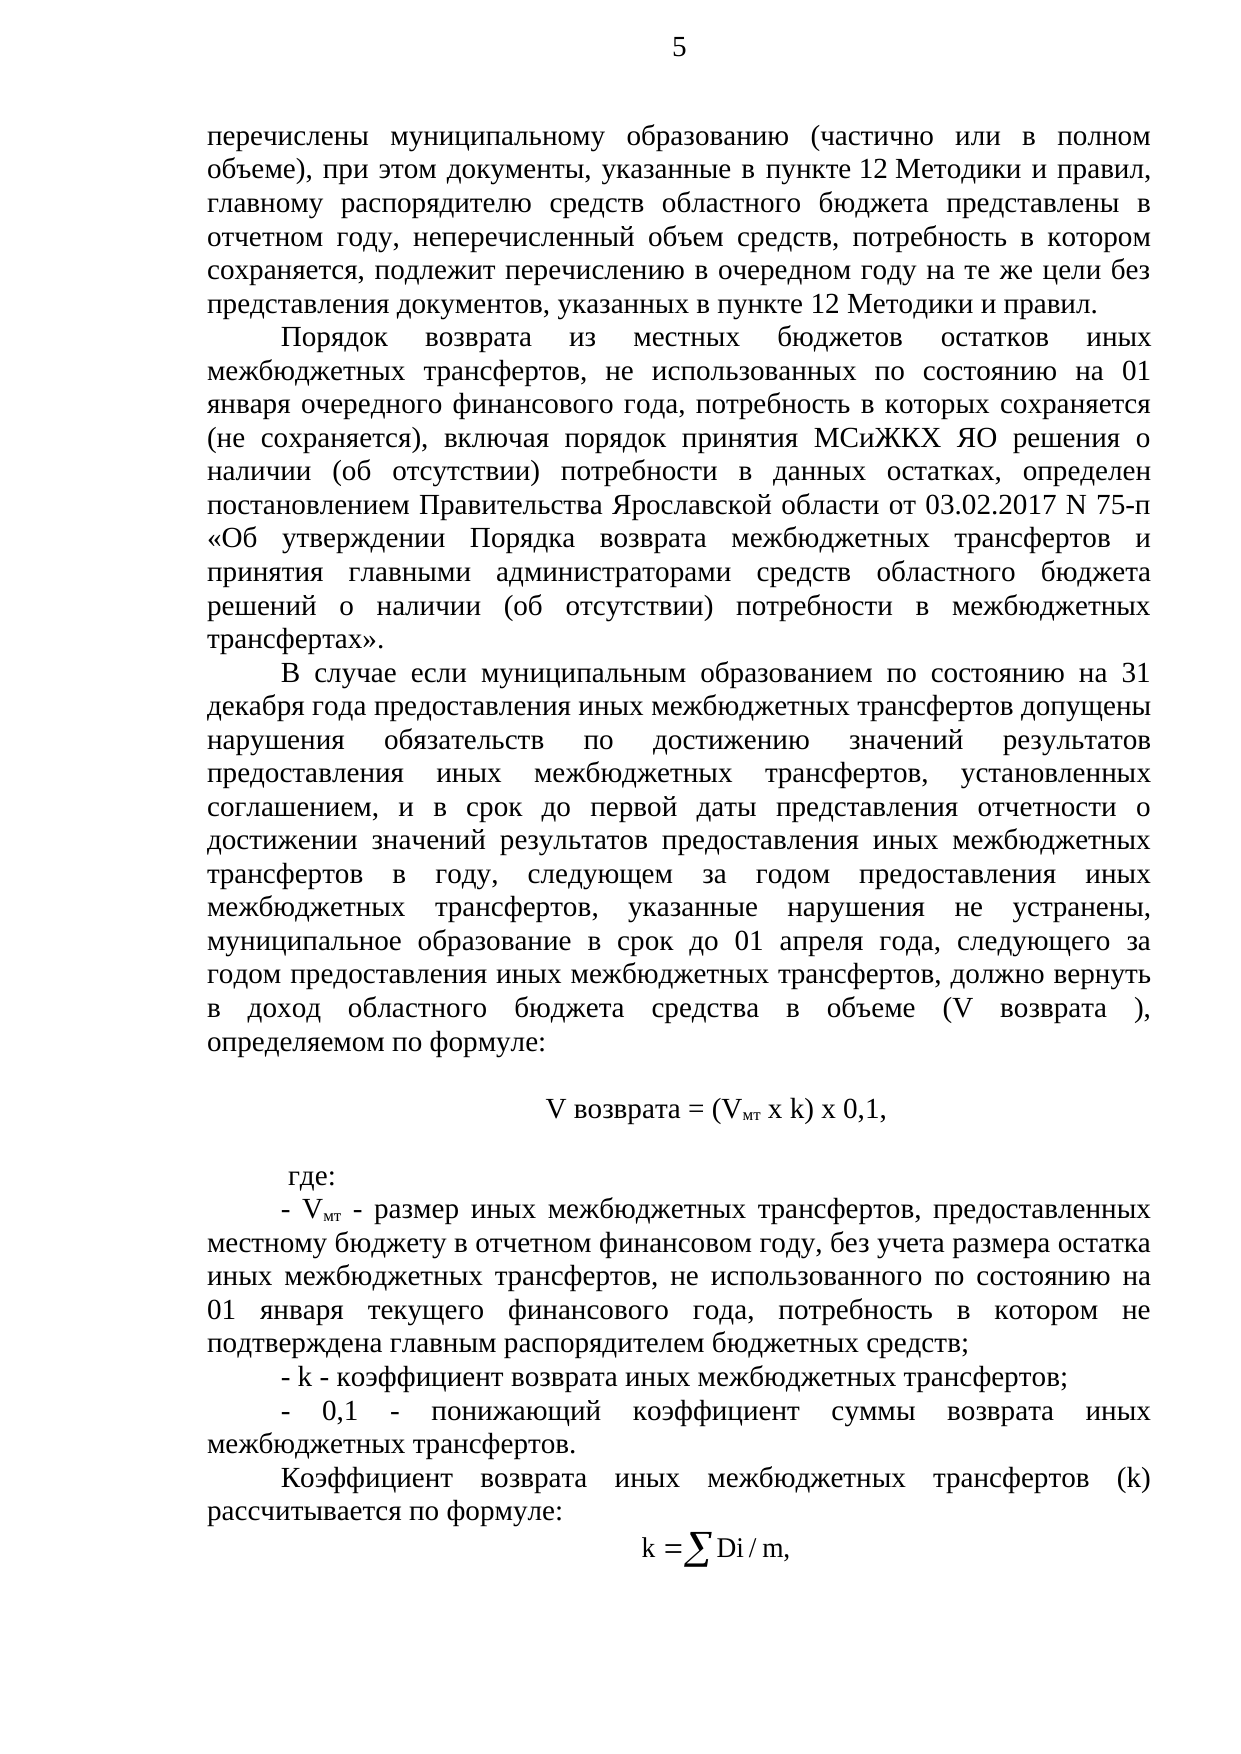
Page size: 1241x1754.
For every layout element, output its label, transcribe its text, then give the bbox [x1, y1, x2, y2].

text Порядок возврата из местных бюджетов остатков иных межбюджетных трансфертов, не использованных по состоянию на 01 января очередного финансового года, потребность в которых сохраняется (не сохраняется), включая порядок принятия МСиЖКХ ЯО решения о наличии (об отсутствии) потребности в данных остатках, определен постановлением Правительства Ярославской области от 03.02.2017 N 75-п «Об утверждении Порядка возврата межбюджетных трансфертов и принятия главными администраторами средств областного бюджета решений о наличии (об отсутствии) потребности в межбюджетных трансфертах». [207, 319, 1152, 655]
text Коэффициент возврата иных межбюджетных трансфертов (k) рассчитывается по формуле: [207, 1460, 1152, 1527]
text - Vмт - размер иных межбюджетных трансфертов, предоставленных местному бюджету в отчетном финансовом году, без учета размера остатка иных межбюджетных трансфертов, не использованного по состоянию на 01 января текущего финансового года, потребность в котором не подтверждена главным распорядителем бюджетных средств; [207, 1191, 1152, 1359]
text - 0,1 - понижающий коэффициент суммы возврата иных межбюджетных трансфертов. [207, 1393, 1152, 1460]
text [207, 118, 1152, 319]
text где: [207, 1158, 1152, 1191]
text V возврата = (Vмт х k) х 0,1, [207, 1091, 1152, 1124]
text - k - коэффициент возврата иных межбюджетных трансфертов; [207, 1359, 1152, 1393]
text В случае если муниципальным образованием по состоянию на 31 декабря года предоставления иных межбюджетных трансфертов допущены нарушения обязательств по достижению значений результатов предоставления иных межбюджетных трансфертов, установленных соглашением, и в срок до первой даты представления отчетности о достижении значений результатов предоставления иных межбюджетных трансфертов в году, следующем за годом предоставления иных межбюджетных трансфертов, указанные нарушения не устранены, муниципальное образование в срок до 01 апреля года, следующего за годом предоставления иных межбюджетных трансфертов, должно вернуть в доход областного бюджета средства в объеме (V возврата ), определяемом по формуле: [207, 655, 1152, 1057]
